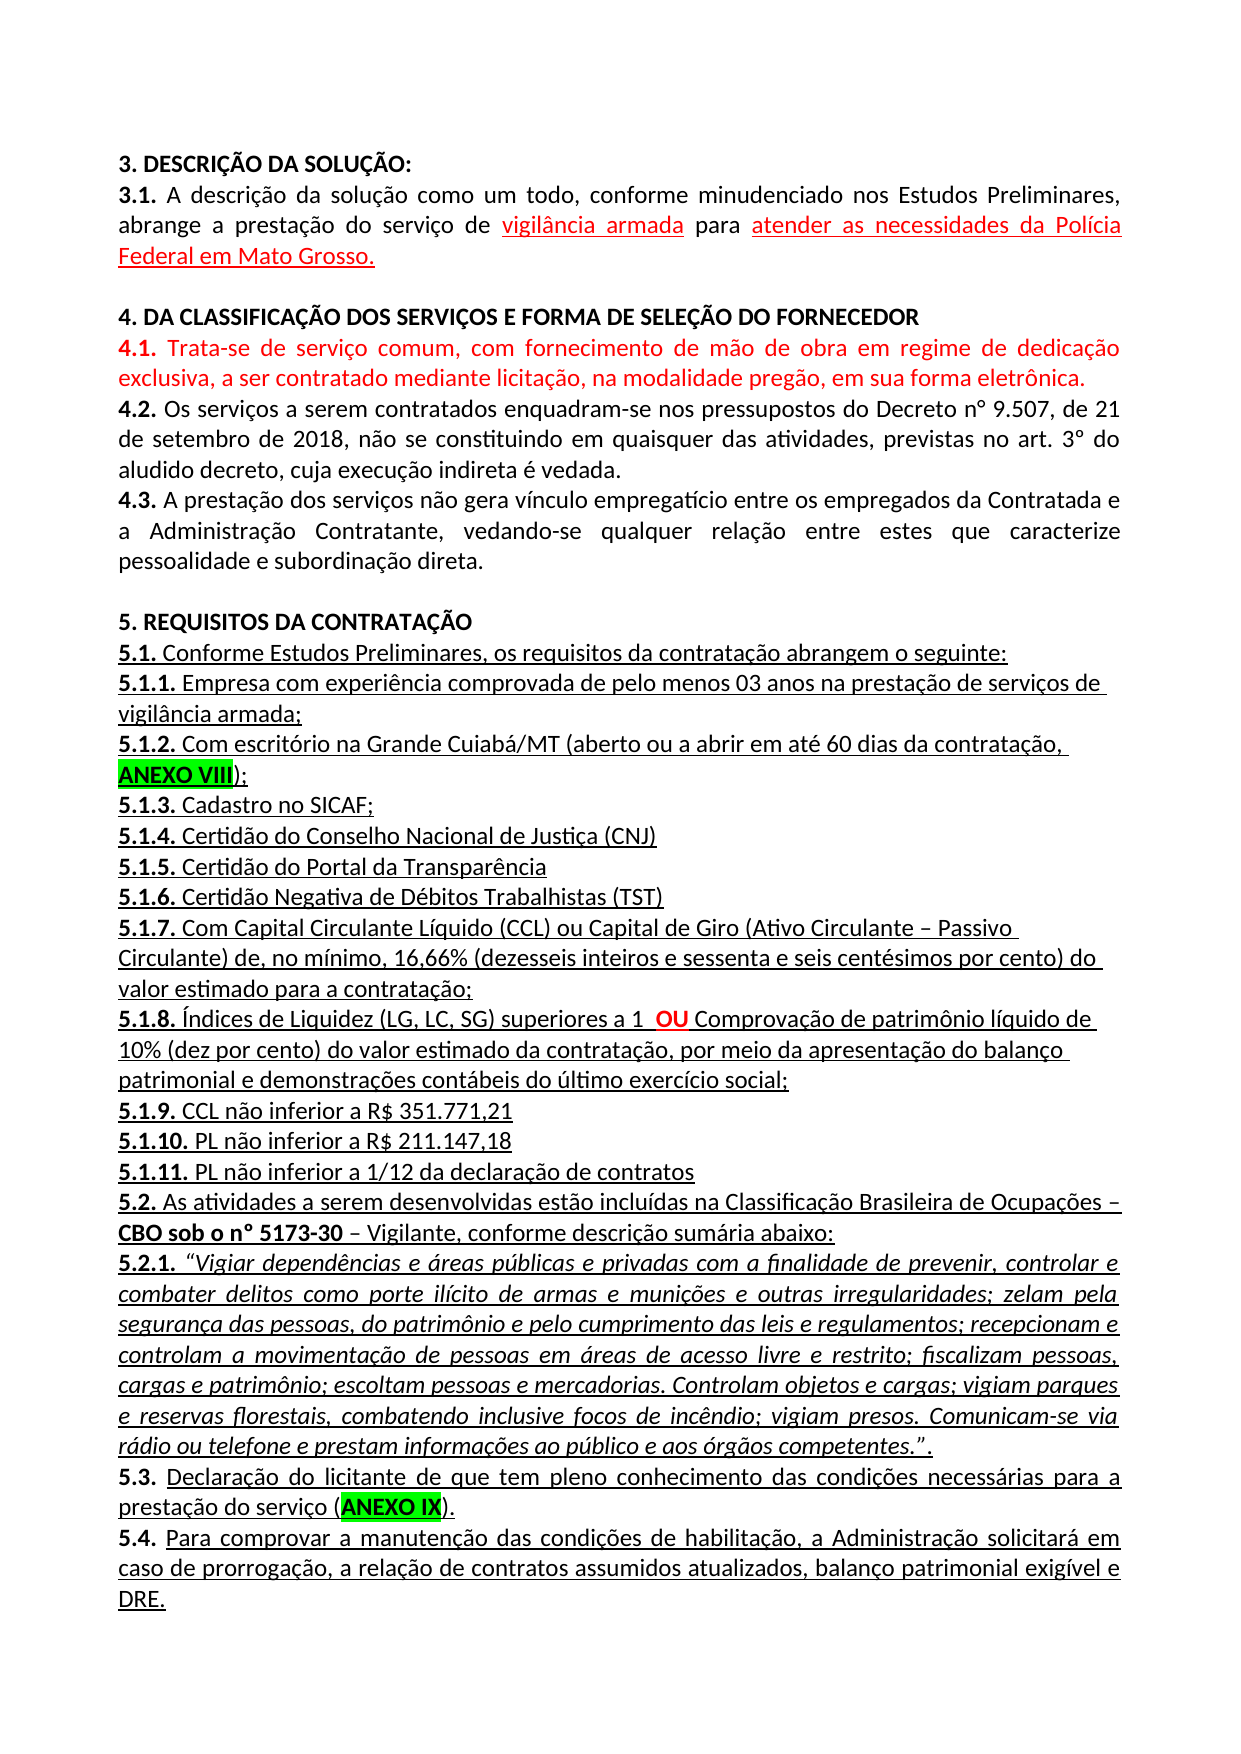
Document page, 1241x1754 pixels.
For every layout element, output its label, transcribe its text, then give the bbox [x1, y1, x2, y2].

text 5.1.9. CCL não inferior a R$ 351.771,21 [118, 1095, 1122, 1125]
text 5.1.1. Empresa com experiência comprovada de pelo menos 03 anos na prestação de serviços de vigilância armada; [118, 667, 1122, 728]
text 5.1. Conforme Estudos Preliminares, os requisitos da contratação abrangem o seguinte: [118, 637, 1122, 667]
list 5. REQUISITOS DA CONTRATAÇÃO [118, 606, 1122, 637]
list 4. DA CLASSIFICAÇÃO DOS SERVIÇOS E FORMA DE SELEÇÃO DO FORNECEDOR [118, 301, 1122, 332]
text 5.1.5. Certidão do Portal da Transparência [118, 851, 1122, 881]
text 5.1.6. Certidão Negativa de Débitos Trabalhistas (TST) [118, 881, 1122, 912]
text 5.1.10. PL não inferior a R$ 211.147,18 [118, 1125, 1122, 1156]
text 3.1. A descrição da solução como um todo, conforme minudenciado nos Estudos Preliminares, abrange a prestação do serviço de vigilância armada para atender as necessidades da Polícia Federal em Mato Grosso. [118, 179, 1122, 271]
text 4.1. Trata-se de serviço comum, com fornecimento de mão de obra em regime de dedicação exclusiva, a ser contratado mediante licitação, na modalidade pregão, em sua forma eletrônica. [118, 332, 1122, 393]
text 4.3. A prestação dos serviços não gera vínculo empregatício entre os empregados da Contratada e a Administração Contratante, vedando-se qualquer relação entre estes que caracterize pessoalidade e subordinação direta. [118, 484, 1122, 576]
text 5.4. Para comprovar a manutenção das condições de habilitação, a Administração solicitará em caso de prorrogação, a relação de contratos assumidos atualizados, balanço patrimonial exigível e DRE. [118, 1522, 1122, 1614]
text 4.2. Os serviços a serem contratados enquadram-se nos pressupostos do Decreto n° 9.507, de 21 de setembro de 2018, não se constituindo em quaisquer das atividades, previstas no art. 3º do aludido decreto, cuja execução indireta é vedada. [118, 393, 1122, 484]
text 5.1.4. Certidão do Conselho Nacional de Justiça (CNJ) [118, 820, 1122, 851]
text 5.1.3. Cadastro no SICAF; [118, 789, 1122, 820]
text 5.1.7. Com Capital Circulante Líquido (CCL) ou Capital de Giro (Ativo Circulante – Passivo Circulante) de, no mínimo, 16,66% (dezesseis inteiros e sessenta e seis centésimos por cento) do valor estimado para a contratação; [118, 912, 1122, 1003]
text 5.2.1. “Vigiar dependências e áreas públicas e privadas com a finalidade de prevenir, controlar e combater delitos como porte ilícito de armas e munições e outras irregularidades; zelam pela segurança das pessoas, do patrimônio e pelo cumprimento das leis e regulamentos; recepcionam e controlam a movimentação de pessoas em áreas de acesso livre e restrito; fiscalizam pessoas, cargas e patrimônio; escoltam pessoas e mercadorias. Controlam objetos e cargas; vigiam parques e reservas florestais, combatendo inclusive focos de incêndio; vigiam presos. Comunicam-se via rádio ou telefone e prestam informações ao público e aos órgãos competentes.”. [118, 1247, 1122, 1461]
list 3. DESCRIÇÃO DA SOLUÇÃO: [118, 149, 1122, 179]
list 5.2. As atividades a serem desenvolvidas estão incluídas na Classificação Brasileira de Ocupações – CBO sob o nº 5173-30 – Vigilante, conforme descrição sumária abaixo: [118, 1186, 1122, 1212]
list 5.2. As atividades a serem desenvolvidas estão incluídas na Classificação Brasileira de Ocupações – CBO sob o nº 5173-30 – Vigilante, conforme descrição sumária abaixo: [118, 1214, 1122, 1247]
text 5.1.2. Com escritório na Grande Cuiabá/MT (aberto ou a abrir em até 60 dias da contratação, ANEXO VIII); [118, 728, 1122, 789]
text 5.1.11. PL não inferior a 1/12 da declaração de contratos [118, 1156, 1122, 1186]
text 5.1.8. Índices de Liquidez (LG, LC, SG) superiores a 1 OU Comprovação de patrimônio líquido de 10% (dez por cento) do valor estimado da contratação, por meio da apresentação do balanço patrimonial e demonstrações contábeis do último exercício social; [118, 1003, 1122, 1095]
text 5.3. Declaração do licitante de que tem pleno conhecimento das condições necessárias para a prestação do serviço (ANEXO IX). [118, 1461, 1122, 1522]
